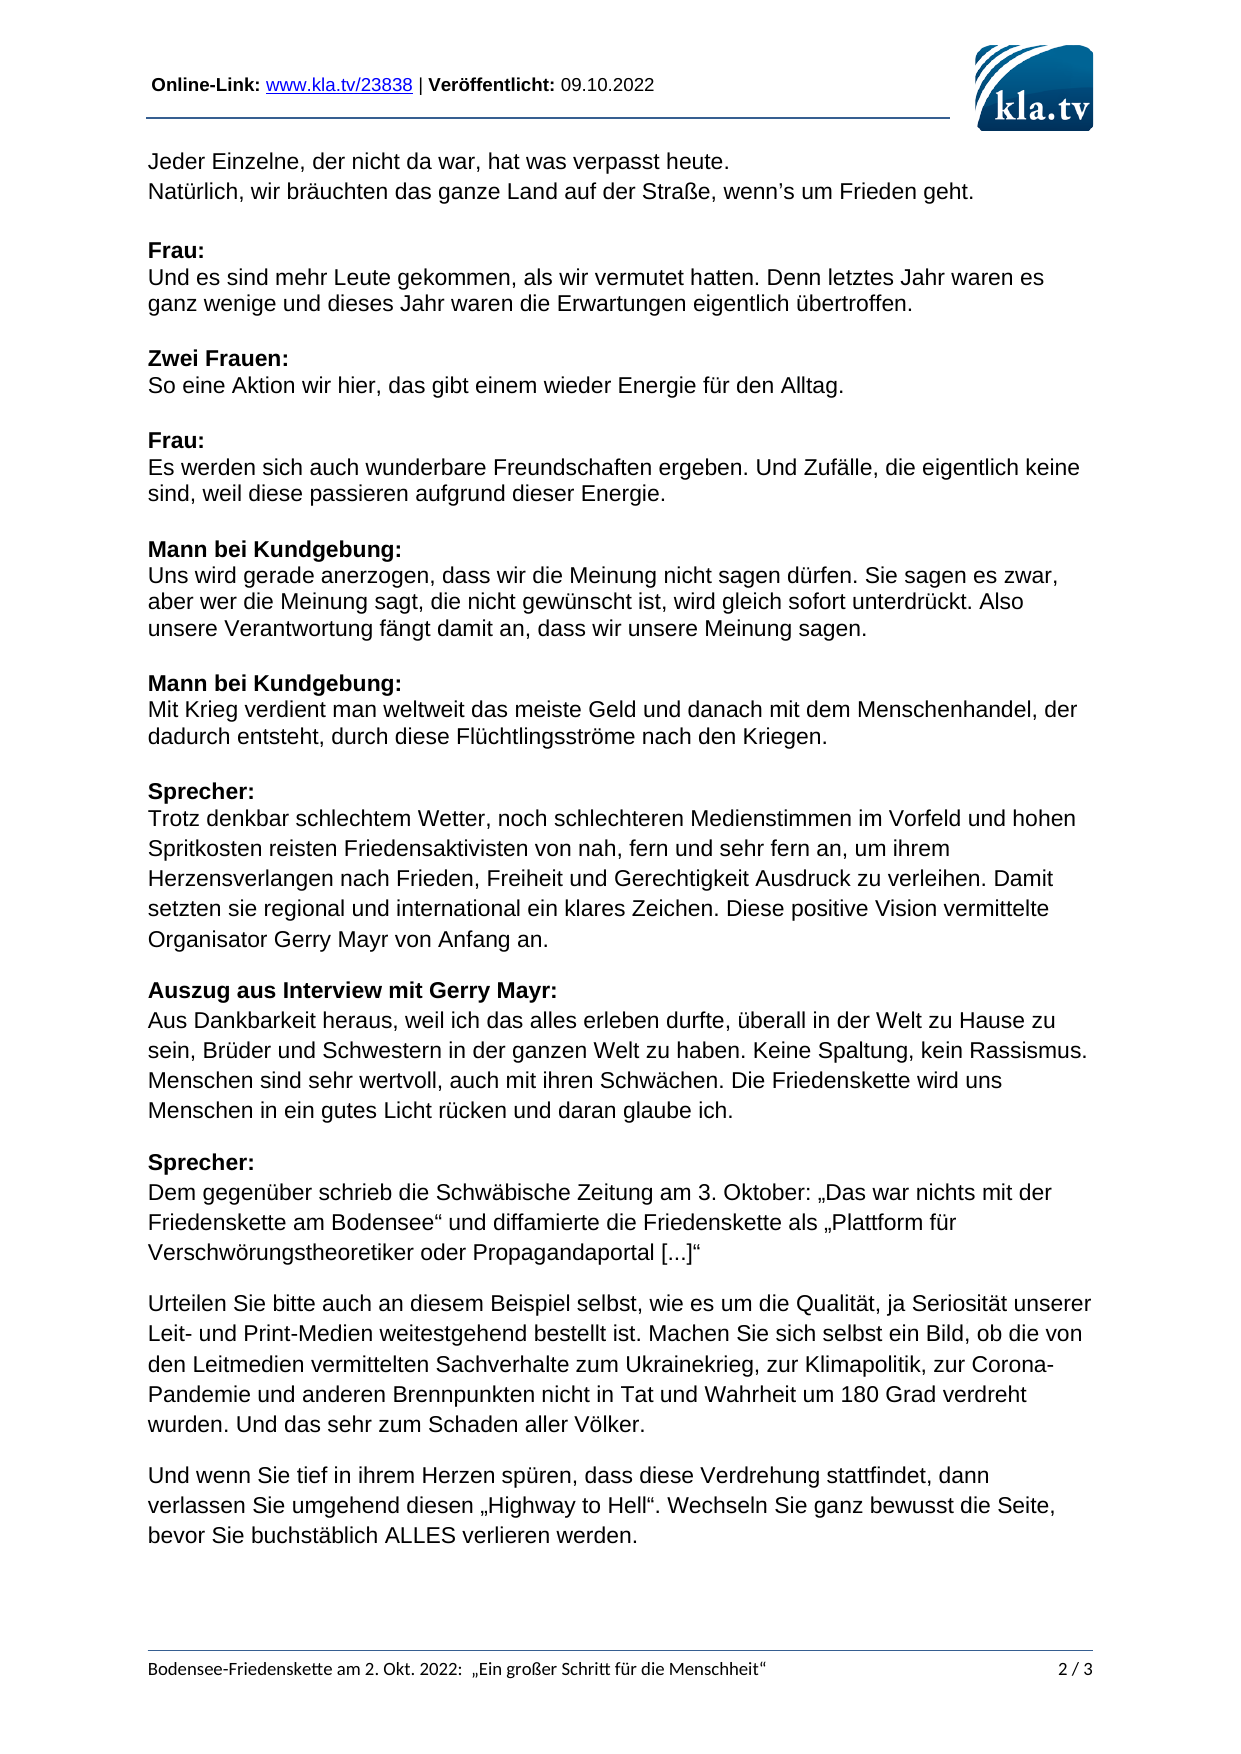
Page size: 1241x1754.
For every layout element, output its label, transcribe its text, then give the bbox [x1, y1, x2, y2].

text Sprecher: [148, 778, 1093, 805]
text Und wenn Sie tief in ihrem Herzen spüren, dass diese Verdrehung stattfindet, dann verlassen Sie umgehend diesen „Highway to Hell“. Wechseln Sie ganz bewusst die Seite, bevor Sie buchstäblich ALLES verlieren werden. [148, 1462, 1093, 1549]
text Mann bei Kundgebung: Mit Krieg verdient man weltweit das meiste Geld und danach mit dem Menschenhandel, der dadurch entsteht, durch diese Flüchtlingsströme nach den Kriegen. [148, 670, 1093, 749]
text Mann bei Kundgebung: Uns wird gerade anerzogen, dass wir die Meinung nicht sagen dürfen. Sie sagen es zwar, aber wer die Meinung sagt, die nicht gewünscht ist, wird gleich sofort unterdrückt. Also unsere Verantwortung fängt damit an, dass wir unsere Meinung sagen. [148, 536, 1093, 641]
text Frau: Es werden sich auch wunderbare Freundschaften ergeben. Und Zufälle, die eigentlich keine sind, weil diese passieren aufgrund dieser Energie. [148, 427, 1093, 506]
text Trotz denkbar schlechtem Wetter, noch schlechteren Medienstimmen im Vorfeld und hohen Spritkosten reisten Friedensaktivisten von nah, fern und sehr fern an, um ihrem Herzensverlangen nach Frieden, Freiheit und Gerechtigkeit Ausdruck zu verleihen. Damit setzten sie regional und international ein klares Zeichen. Diese positive Vision vermittelte Organisator Gerry Mayr von Anfang an. [148, 805, 1093, 952]
text Sprecher: Dem gegenüber schrieb die Schwäbische Zeitung am 3. Oktober: „Das war nichts mit der Friedenskette am Bodensee“ und diffamierte die Friedenskette als „Plattform für Verschwörungstheoretiker oder Propagandaportal [...]“ [148, 1148, 1093, 1265]
text Zwei Frauen: So eine Aktion wir hier, das gibt einem wieder Energie für den Alltag. [148, 345, 1093, 398]
text Frau: Und es sind mehr Leute gekommen, als wir vermutet hatten. Denn letztes Jahr waren es ganz wenige und dieses Jahr waren die Erwartungen eigentlich übertroffen. [148, 237, 1093, 316]
text Urteilen Sie bitte auch an diesem Beispiel selbst, wie es um die Qualität, ja Seriosität unserer Leit- und Print-Medien weitestgehend bestellt ist. Machen Sie sich selbst ein Bild, ob die von den Leitmedien vermittelten Sachverhalte zum Ukrainekrieg, zur Klimapolitik, zur Corona-Pandemie und anderen Brennpunkten nicht in Tat und Wahrheit um 180 Grad verdreht wurden. Und das sehr zum Schaden aller Völker. [148, 1290, 1093, 1437]
text Auszug aus Interview mit Gerry Mayr: Aus Dankbarkeit heraus, weil ich das alles erleben durfte, überall in der Welt zu Hause zu sein, Brüder und Schwestern in der ganzen Welt zu haben. Keine Spaltung, kein Rassismus. Menschen sind sehr wertvoll, auch mit ihren Schwächen. Die Friedenskette wird uns Menschen in ein gutes Licht rücken und daran glaube ich. [148, 977, 1093, 1124]
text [148, 148, 1093, 204]
